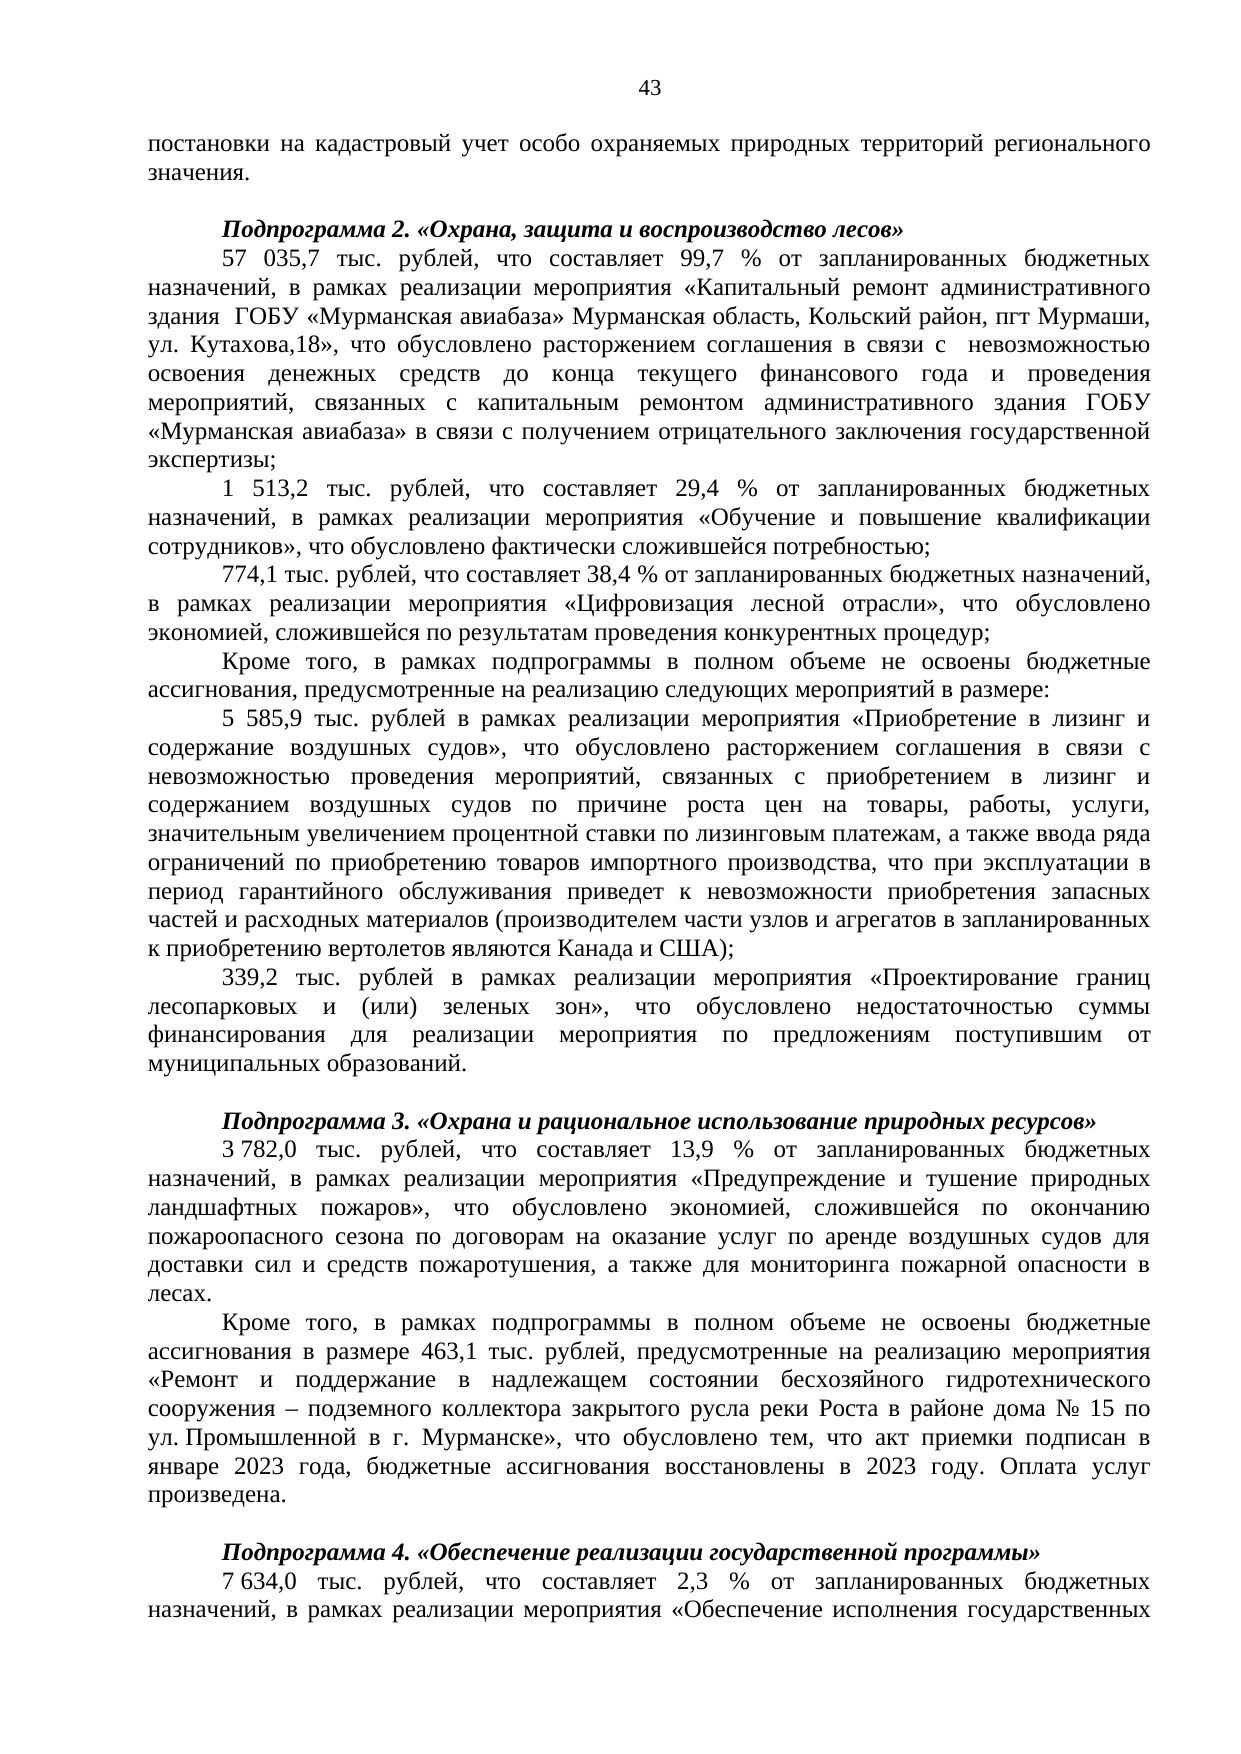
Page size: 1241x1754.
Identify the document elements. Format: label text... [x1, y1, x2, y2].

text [148, 128, 1152, 186]
text 57 035,7 тыс. рублей, что составляет 99,7 % от запланированных бюджетных назначений, в рамках реализации мероприятия «Капитальный ремонт административного здания ГОБУ «Мурманская авиабаза» Мурманская область, Кольский район, пгт Мурмаши, ул. Кутахова,18», что обусловлено расторжением соглашения в связи с невозможностью освоения денежных средств до конца текущего финансового года и проведения мероприятий, связанных с капитальным ремонтом административного здания ГОБУ «Мурманская авиабаза» в связи с получением отрицательного заключения государственной экспертизы; [148, 243, 1152, 473]
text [148, 1566, 1152, 1623]
text Подпрограмма 2. «Охрана, защита и воспроизводство лесов» [148, 214, 1152, 243]
text Подпрограмма 3. «Охрана и рациональное использование природных ресурсов» [148, 1106, 1152, 1134]
text 3 782,0 тыс. рублей, что составляет 13,9 % от запланированных бюджетных назначений, в рамках реализации мероприятия «Предупреждение и тушение природных ландшафтных пожаров», что обусловлено экономией, сложившейся по окончанию пожароопасного сезона по договорам на оказание услуг по аренде воздушных судов для доставки сил и средств пожаротушения, а также для мониторинга пожарной опасности в лесах. [148, 1134, 1152, 1307]
text Подпрограмма 4. «Обеспечение реализации государственной программы» [148, 1537, 1152, 1566]
text 339,2 тыс. рублей в рамках реализации мероприятия «Проектирование границ лесопарковых и (или) зеленых зон», что обусловлено недостаточностью суммы финансирования для реализации мероприятия по предложениям поступившим от муниципальных образований. [148, 962, 1152, 1077]
text 5 585,9 тыс. рублей в рамках реализации мероприятия «Приобретение в лизинг и содержание воздушных судов», что обусловлено расторжением соглашения в связи с невозможностью проведения мероприятий, связанных с приобретением в лизинг и содержанием воздушных судов по причине роста цен на товары, работы, услуги, значительным увеличением процентной ставки по лизинговым платежам, а также ввода ряда ограничений по приобретению товаров импортного производства, что при эксплуатации в период гарантийного обслуживания приведет к невозможности приобретения запасных частей и расходных материалов (производителем части узлов и агрегатов в запланированных к приобретению вертолетов являются Канада и США); [148, 703, 1152, 962]
text Кроме того, в рамках подпрограммы в полном объеме не освоены бюджетные ассигнования, предусмотренные на реализацию следующих мероприятий в размере: [148, 646, 1152, 703]
text Кроме того, в рамках подпрограммы в полном объеме не освоены бюджетные ассигнования в размере 463,1 тыс. рублей, предусмотренные на реализацию мероприятия «Ремонт и поддержание в надлежащем состоянии бесхозяйного гидротехнического сооружения – подземного коллектора закрытого русла реки Роста в районе дома № 15 по ул. Промышленной в г. Мурманске», что обусловлено тем, что акт приемки подписан в январе 2023 года, бюджетные ассигнования восстановлены в 2023 году. Оплата услуг произведена. [148, 1307, 1152, 1508]
text 774,1 тыс. рублей, что составляет 38,4 % от запланированных бюджетных назначений, в рамках реализации мероприятия «Цифровизация лесной отрасли», что обусловлено экономией, сложившейся по результатам проведения конкурентных процедур; [148, 559, 1152, 646]
text 1 513,2 тыс. рублей, что составляет 29,4 % от запланированных бюджетных назначений, в рамках реализации мероприятия «Обучение и повышение квалификации сотрудников», что обусловлено фактически сложившейся потребностью; [148, 473, 1152, 559]
